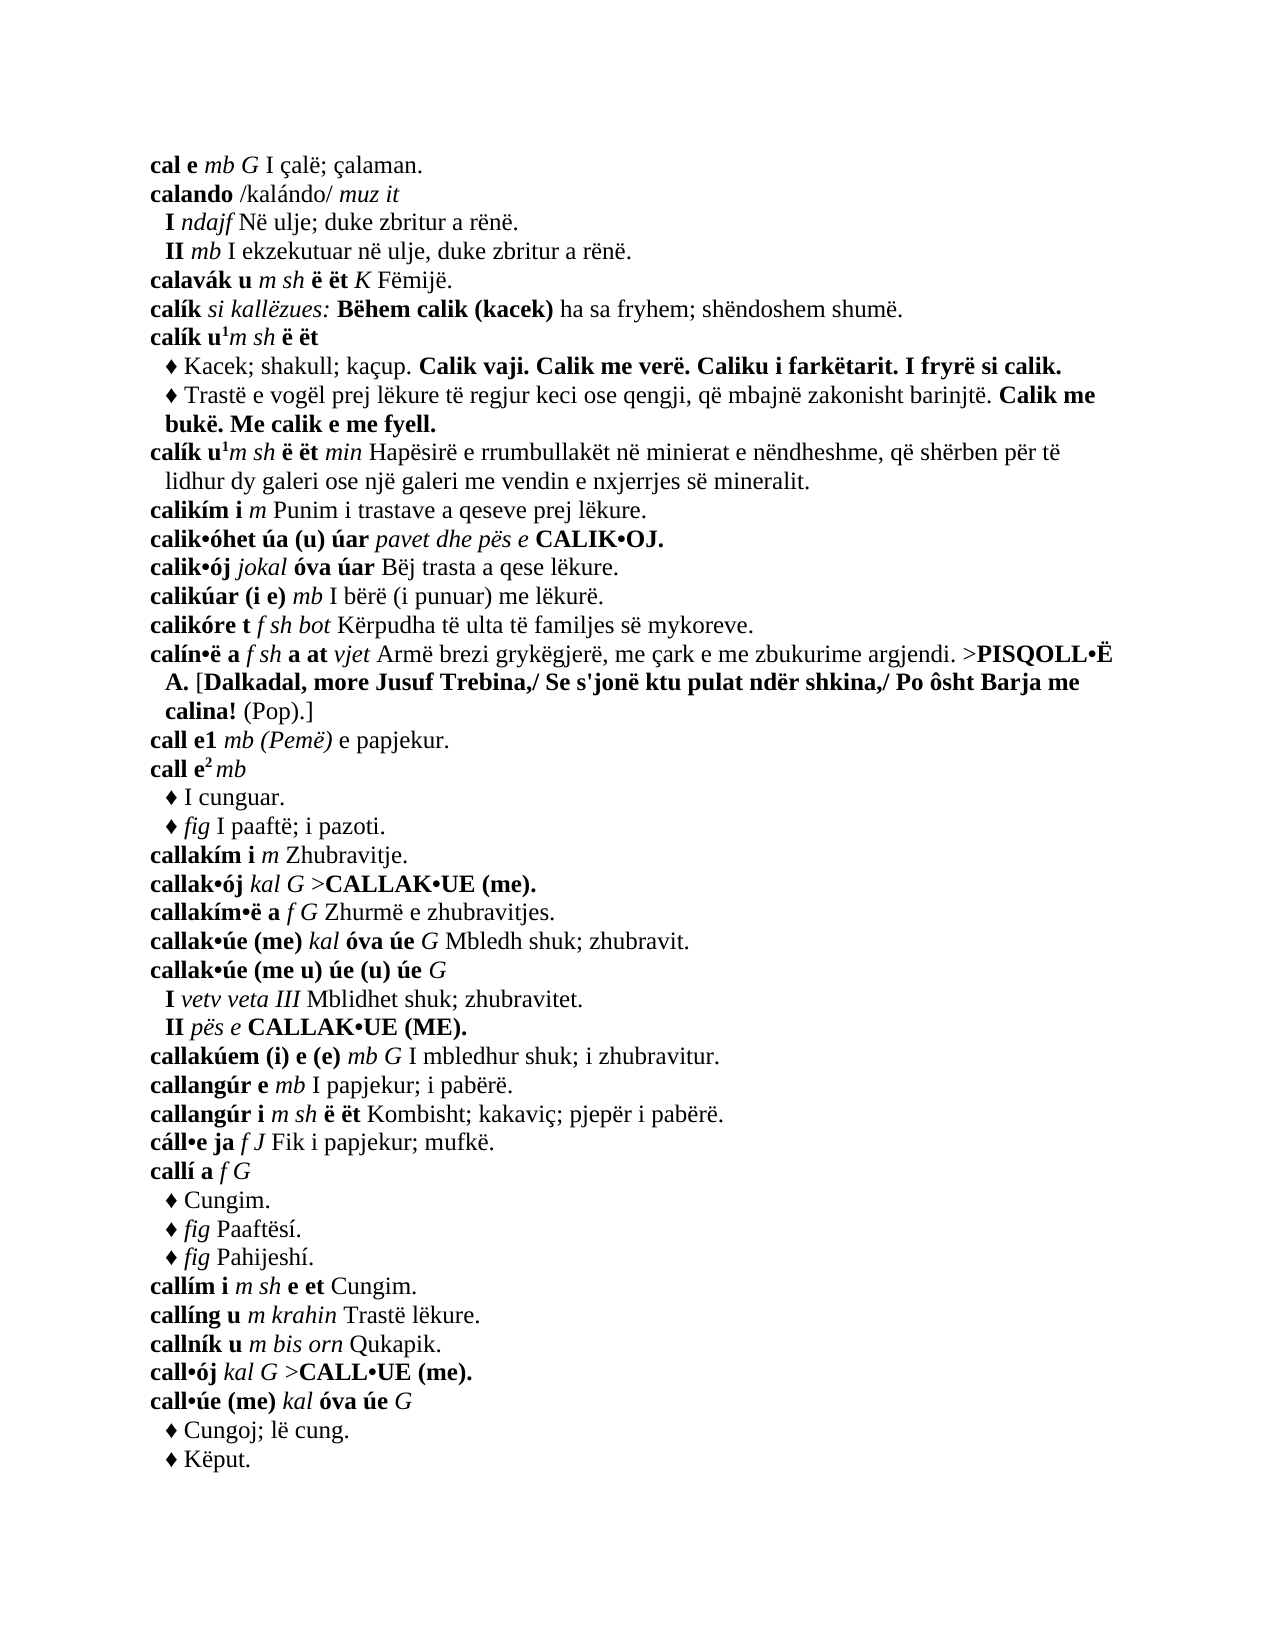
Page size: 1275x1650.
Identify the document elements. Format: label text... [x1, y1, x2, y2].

text callak•ój kal G >CALLAK•UE (me). [150, 869, 1120, 897]
text I vetv veta III Mblidhet shuk; zhubravitet. [150, 984, 1120, 1012]
text call•ój kal G >CALL•UE (me). [150, 1357, 1120, 1386]
text callakím i m Zhubravitje. [150, 840, 1120, 869]
text callník u m bis orn Qukapik. [150, 1329, 1120, 1357]
text ♦ Trastë e vogël prej lëkure të regjur keci ose qengji, që mbajnë zakonisht barinjtë. Calik me bukë. Me calik e me fyell. [150, 380, 1120, 437]
text call e1 mb (Pemë) e papjekur. [150, 725, 1120, 754]
text calavák u m sh ë ët K Fëmijë. [150, 265, 1120, 294]
text callím i m sh e et Cungim. [150, 1271, 1120, 1300]
text calík u1m sh ë ët [150, 322, 1120, 351]
text call e2 mb [150, 754, 1120, 782]
text cáll•e ja f J Fik i papjekur; mufkë. [150, 1127, 1120, 1156]
text ♦ fig Paaftësí. [150, 1214, 1120, 1242]
text calík u1m sh ë ët min Hapësirë e rrumbullakët në minierat e nëndheshme, që shërben për të lidhur dy galeri ose një galeri me vendin e nxjerrjes së mineralit. [150, 437, 1120, 495]
text ♦ Cungim. [150, 1185, 1120, 1214]
text callangúr e mb I papjekur; i pabërë. [150, 1070, 1120, 1099]
text ♦ Cungoj; lë cung. [150, 1415, 1120, 1444]
text calín•ë a f sh a at vjet Armë brezi grykëgjerë, me çark e me zbukurime argjendi. >PISQOLL•Ë A. [Dalkadal, more Jusuf Trebina,/ Se s'jonë ktu pulat ndër shkina,/ Po ôsht Barja me calina! (Pop).] [150, 639, 1120, 725]
text calando /kalándo/ muz it [150, 179, 1120, 207]
text cal e mb G I çalë; çalaman. [150, 150, 1120, 179]
text ♦ fig I paaftë; i pazoti. [150, 811, 1120, 840]
text callí a f G [150, 1156, 1120, 1185]
text II pës e CALLAK•UE (ME). [150, 1012, 1120, 1041]
text calik•ój jokal óva úar Bëj trasta a qese lëkure. [150, 552, 1120, 581]
text callak•úe (me) kal óva úe G Mbledh shuk; zhubravit. [150, 926, 1120, 955]
text ♦ Kacek; shakull; kaçup. Calik vaji. Calik me verë. Caliku i farkëtarit. I fryrë si calik. [150, 351, 1120, 380]
text calík si kallëzues: Bëhem calik (kacek) ha sa fryhem; shëndoshem shumë. [150, 294, 1120, 322]
text callangúr i m sh ë ët Kombisht; kakaviç; pjepër i pabërë. [150, 1099, 1120, 1127]
text callakúem (i) e (e) mb G I mbledhur shuk; i zhubravitur. [150, 1041, 1120, 1070]
text call•úe (me) kal óva úe G [150, 1386, 1120, 1415]
text calikím i m Punim i trastave a qeseve prej lëkure. [150, 495, 1120, 524]
text callak•úe (me u) úe (u) úe G [150, 955, 1120, 984]
text callakím•ë a f G Zhurmë e zhubravitjes. [150, 897, 1120, 926]
text ♦ fig Pahijeshí. [150, 1242, 1120, 1271]
text calikúar (i e) mb I bërë (i punuar) me lëkurë. [150, 581, 1120, 610]
text I ndajf Në ulje; duke zbritur a rënë. [150, 207, 1120, 236]
text calikóre t f sh bot Kërpudha të ulta të familjes së mykoreve. [150, 610, 1120, 639]
text callíng u m krahin Trastë lëkure. [150, 1300, 1120, 1329]
text ♦ I cunguar. [150, 782, 1120, 811]
text calik•óhet úa (u) úar pavet dhe pës e CALIK•OJ. [150, 524, 1120, 552]
text II mb I ekzekutuar në ulje, duke zbritur a rënë. [150, 236, 1120, 265]
text ♦ Këput. [150, 1444, 1120, 1472]
